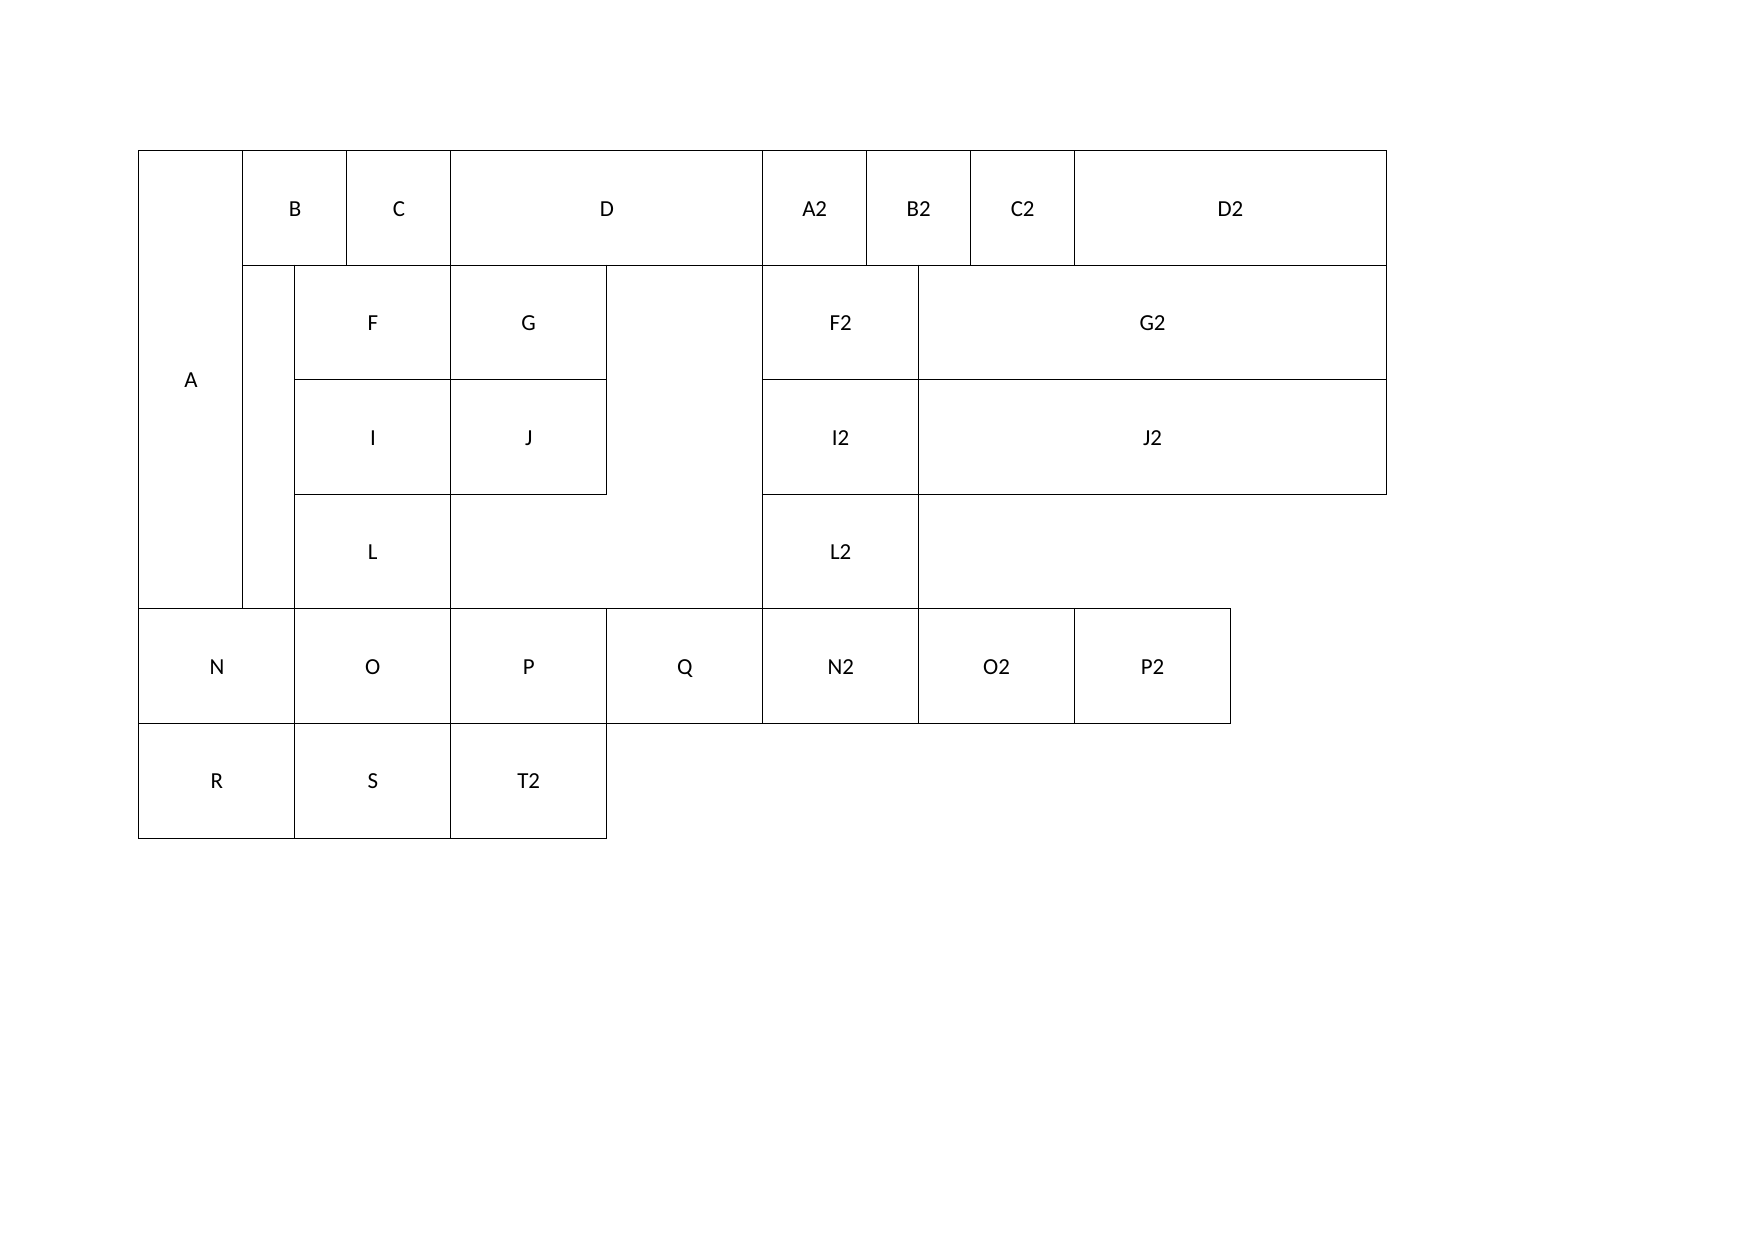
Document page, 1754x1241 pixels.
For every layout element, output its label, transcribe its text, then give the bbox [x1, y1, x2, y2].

table_cell N [139, 609, 294, 723]
table_cell T2 [451, 724, 606, 837]
table_cell F [295, 266, 450, 379]
table_header C [347, 151, 450, 264]
table_cell O2 [919, 609, 1074, 723]
table_header C2 [971, 151, 1074, 264]
table_cell O [295, 609, 450, 723]
table_cell S [295, 724, 450, 837]
table_cell I2 [763, 380, 918, 494]
table_cell G2 [919, 266, 1386, 379]
table_cell L [295, 495, 450, 608]
table_header D [451, 151, 762, 264]
table_cell N2 [763, 609, 918, 723]
table_header A2 [763, 151, 866, 264]
table_cell G [451, 266, 606, 379]
table_cell P2 [1075, 609, 1230, 723]
table_cell J [451, 380, 606, 494]
table_cell F2 [763, 266, 918, 379]
table_header B2 [867, 151, 970, 264]
table_cell Q [607, 609, 762, 723]
table_cell L2 [763, 495, 918, 608]
table_header A [139, 151, 242, 608]
table_cell P [451, 609, 606, 723]
table_cell J2 [919, 380, 1386, 494]
table_header D2 [1075, 151, 1386, 264]
table_cell R [139, 724, 294, 837]
table_header B [243, 151, 346, 264]
table_cell I [295, 380, 450, 494]
